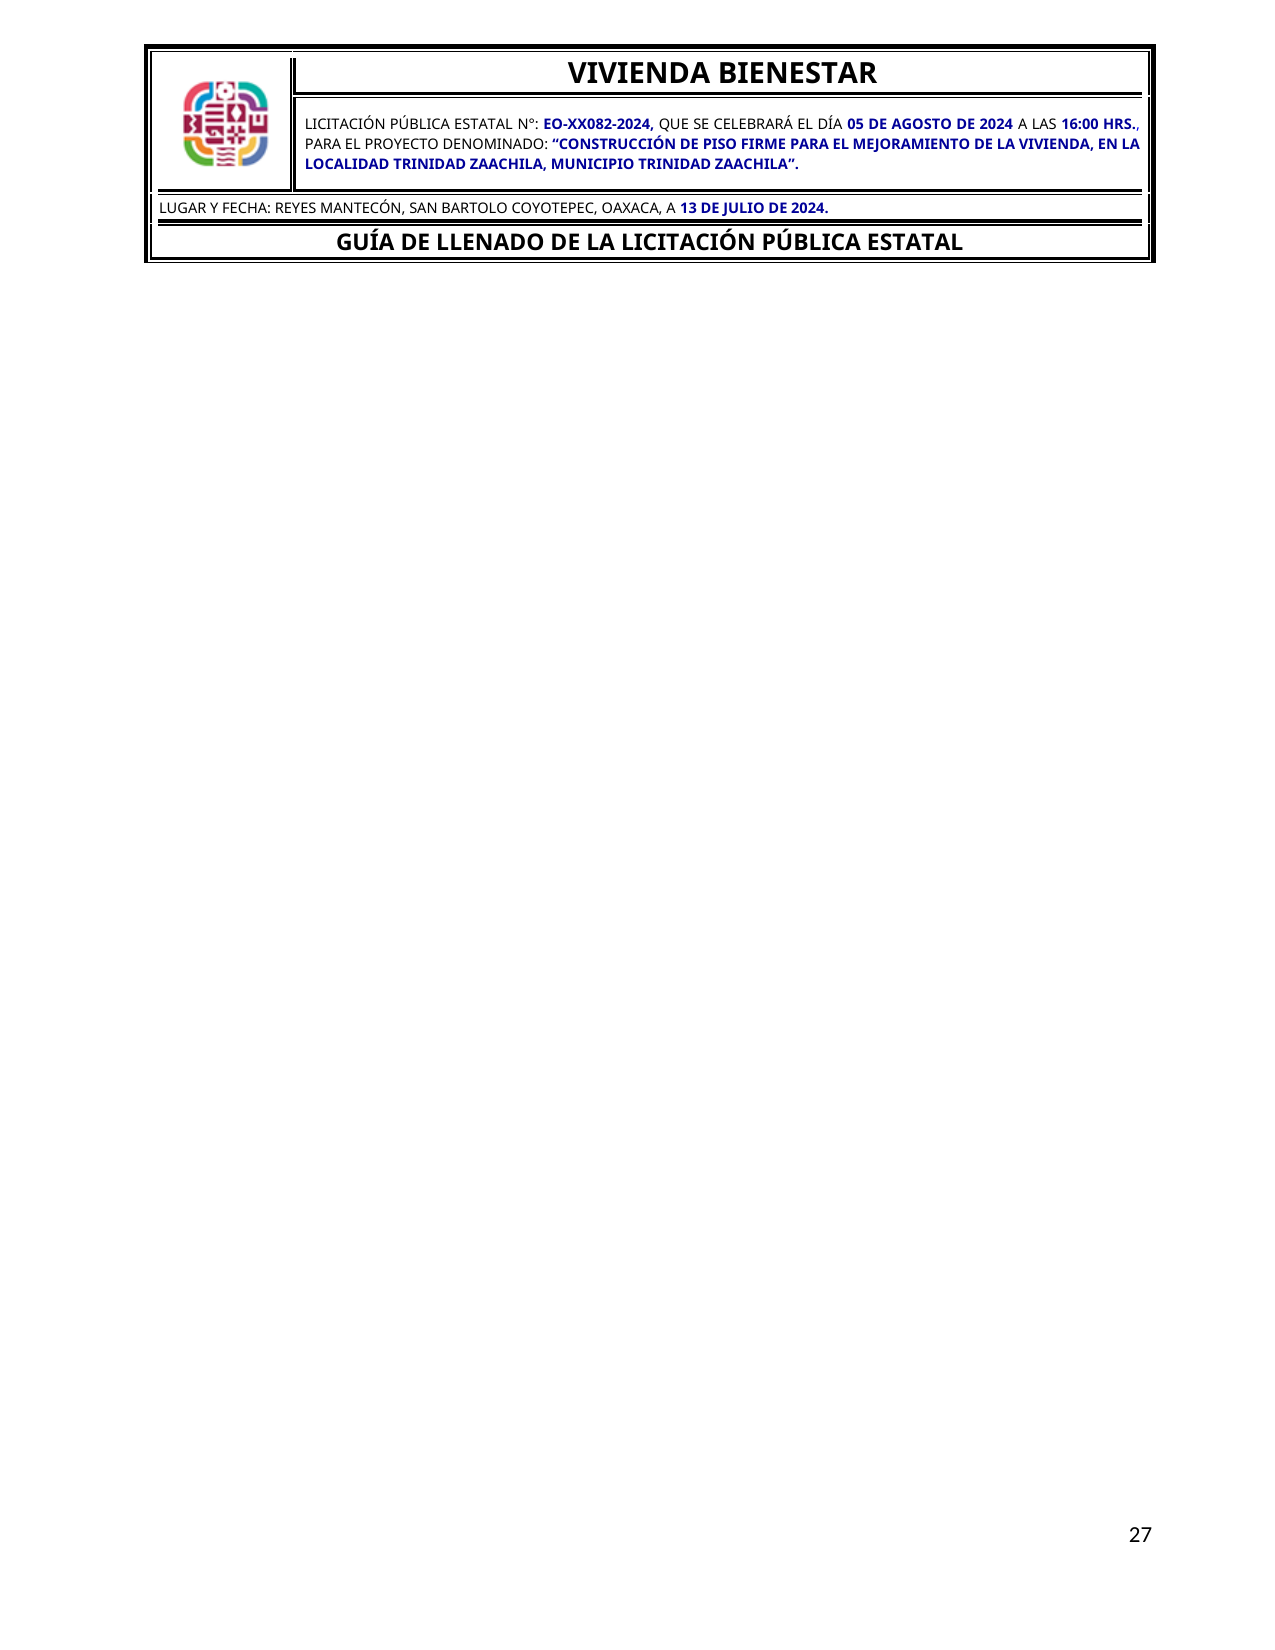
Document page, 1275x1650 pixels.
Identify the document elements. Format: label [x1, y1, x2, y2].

picture [172, 73, 279, 172]
